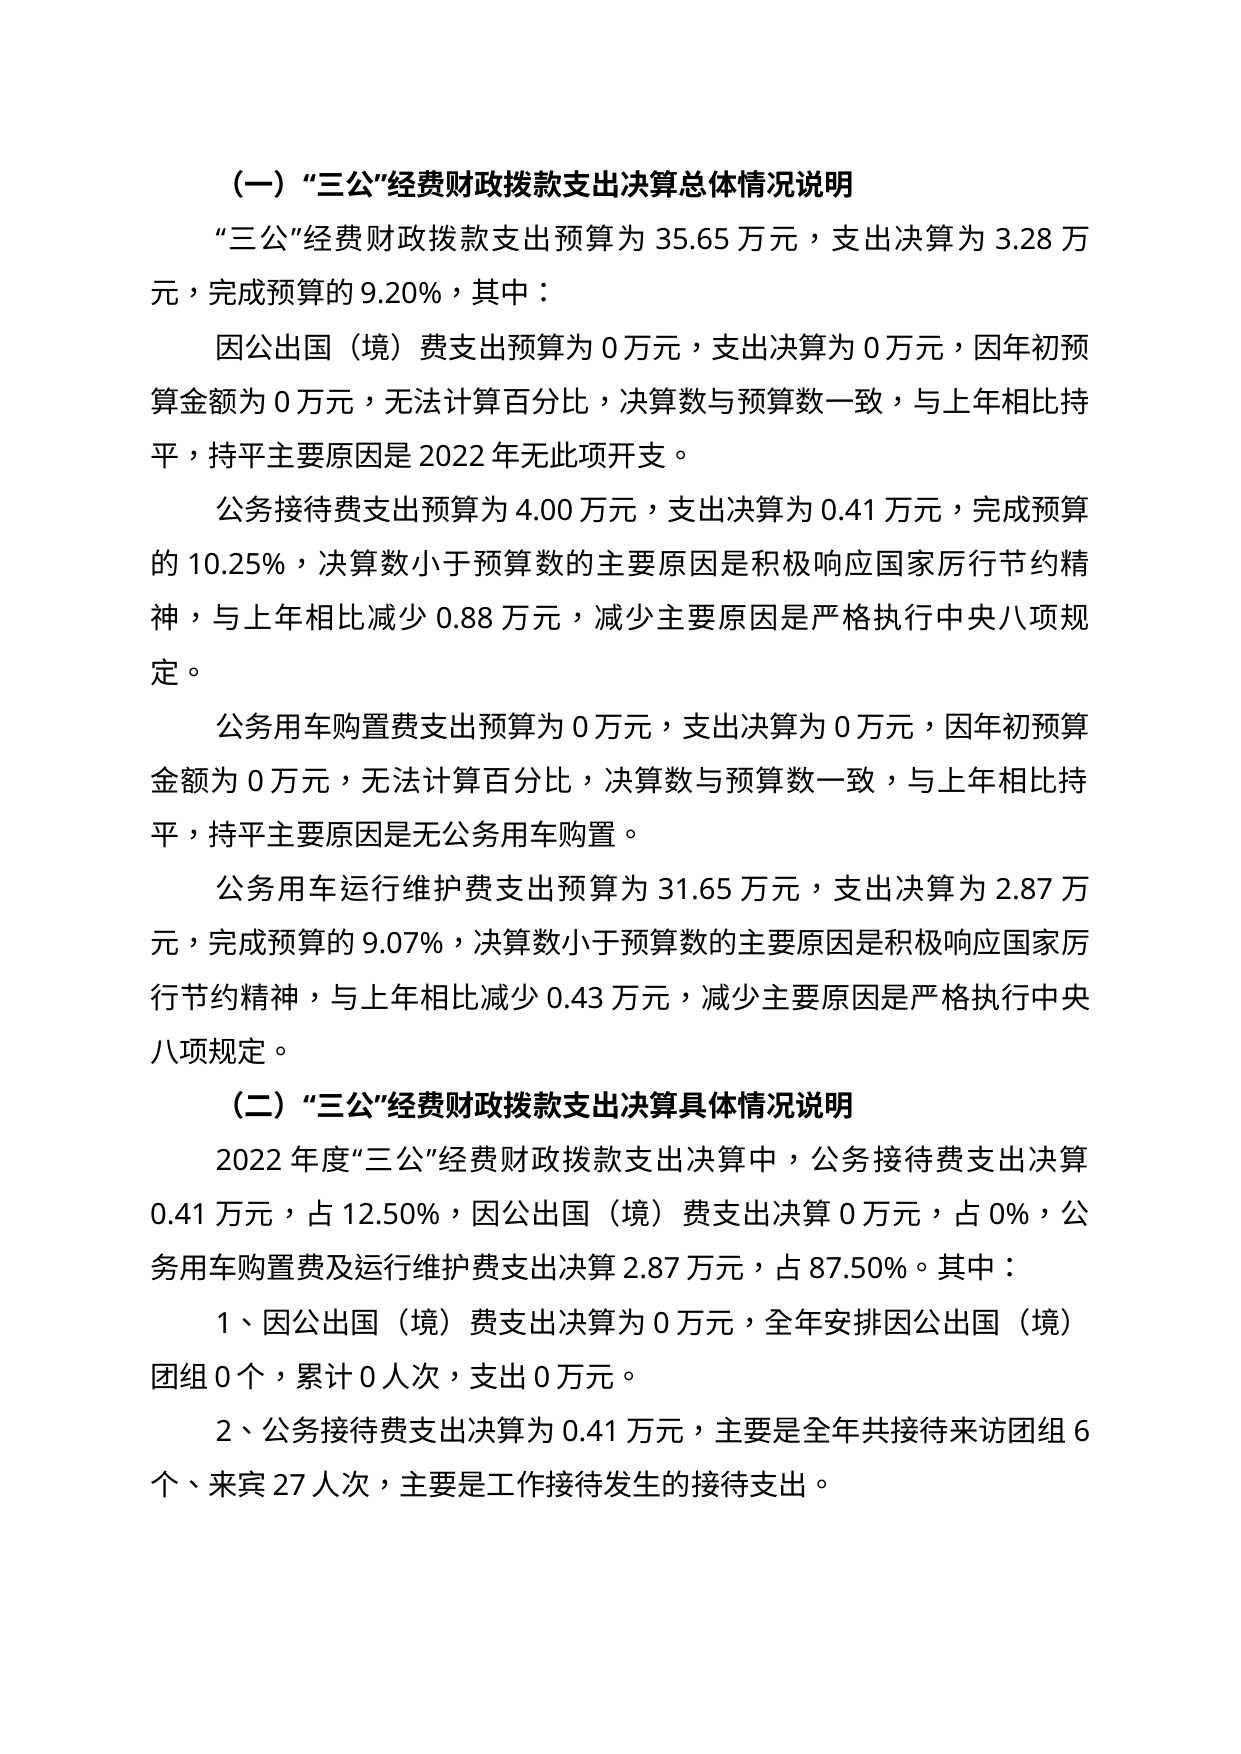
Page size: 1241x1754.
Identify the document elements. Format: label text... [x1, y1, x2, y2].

text （一）“三公”经费财政拨款支出决算总体情况说明 [150, 150, 1090, 204]
text 因公出国（境）费支出预算为0万元，支出决算为0万元，因年初预算金额为0万元，无法计算百分比，决算数与预算数一致，与上年相比持平，持平主要原因是2022年无此项开支。 [150, 312, 1090, 475]
text 2、公务接待费支出决算为0.41万元，主要是全年共接待来访团组6个、来宾27人次，主要是工作接待发生的接待支出。 [150, 1396, 1090, 1504]
text 公务用车运行维护费支出预算为31.65万元，支出决算为2.87万元，完成预算的9.07%，决算数小于预算数的主要原因是积极响应国家厉行节约精神，与上年相比减少0.43万元，减少主要原因是严格执行中央八项规定。 [150, 854, 1090, 1071]
text 公务用车购置费支出预算为0万元，支出决算为0万元，因年初预算金额为0万元，无法计算百分比，决算数与预算数一致，与上年相比持平，持平主要原因是无公务用车购置。 [150, 692, 1090, 854]
text （二）“三公”经费财政拨款支出决算具体情况说明 [150, 1071, 1090, 1125]
text 2022年度“三公”经费财政拨款支出决算中，公务接待费支出决算0.41万元，占12.50%，因公出国（境）费支出决算0万元，占0%，公务用车购置费及运行维护费支出决算2.87万元，占87.50%。其中： [150, 1125, 1090, 1287]
text 1、因公出国（境）费支出决算为0万元，全年安排因公出国（境）团组0个，累计0人次，支出0万元。 [150, 1287, 1090, 1396]
text “三公”经费财政拨款支出预算为35.65万元，支出决算为3.28万元，完成预算的9.20%，其中： [150, 204, 1090, 312]
text 公务接待费支出预算为4.00万元，支出决算为0.41万元，完成预算的10.25%，决算数小于预算数的主要原因是积极响应国家厉行节约精神，与上年相比减少0.88万元，减少主要原因是严格执行中央八项规定。 [150, 475, 1090, 692]
